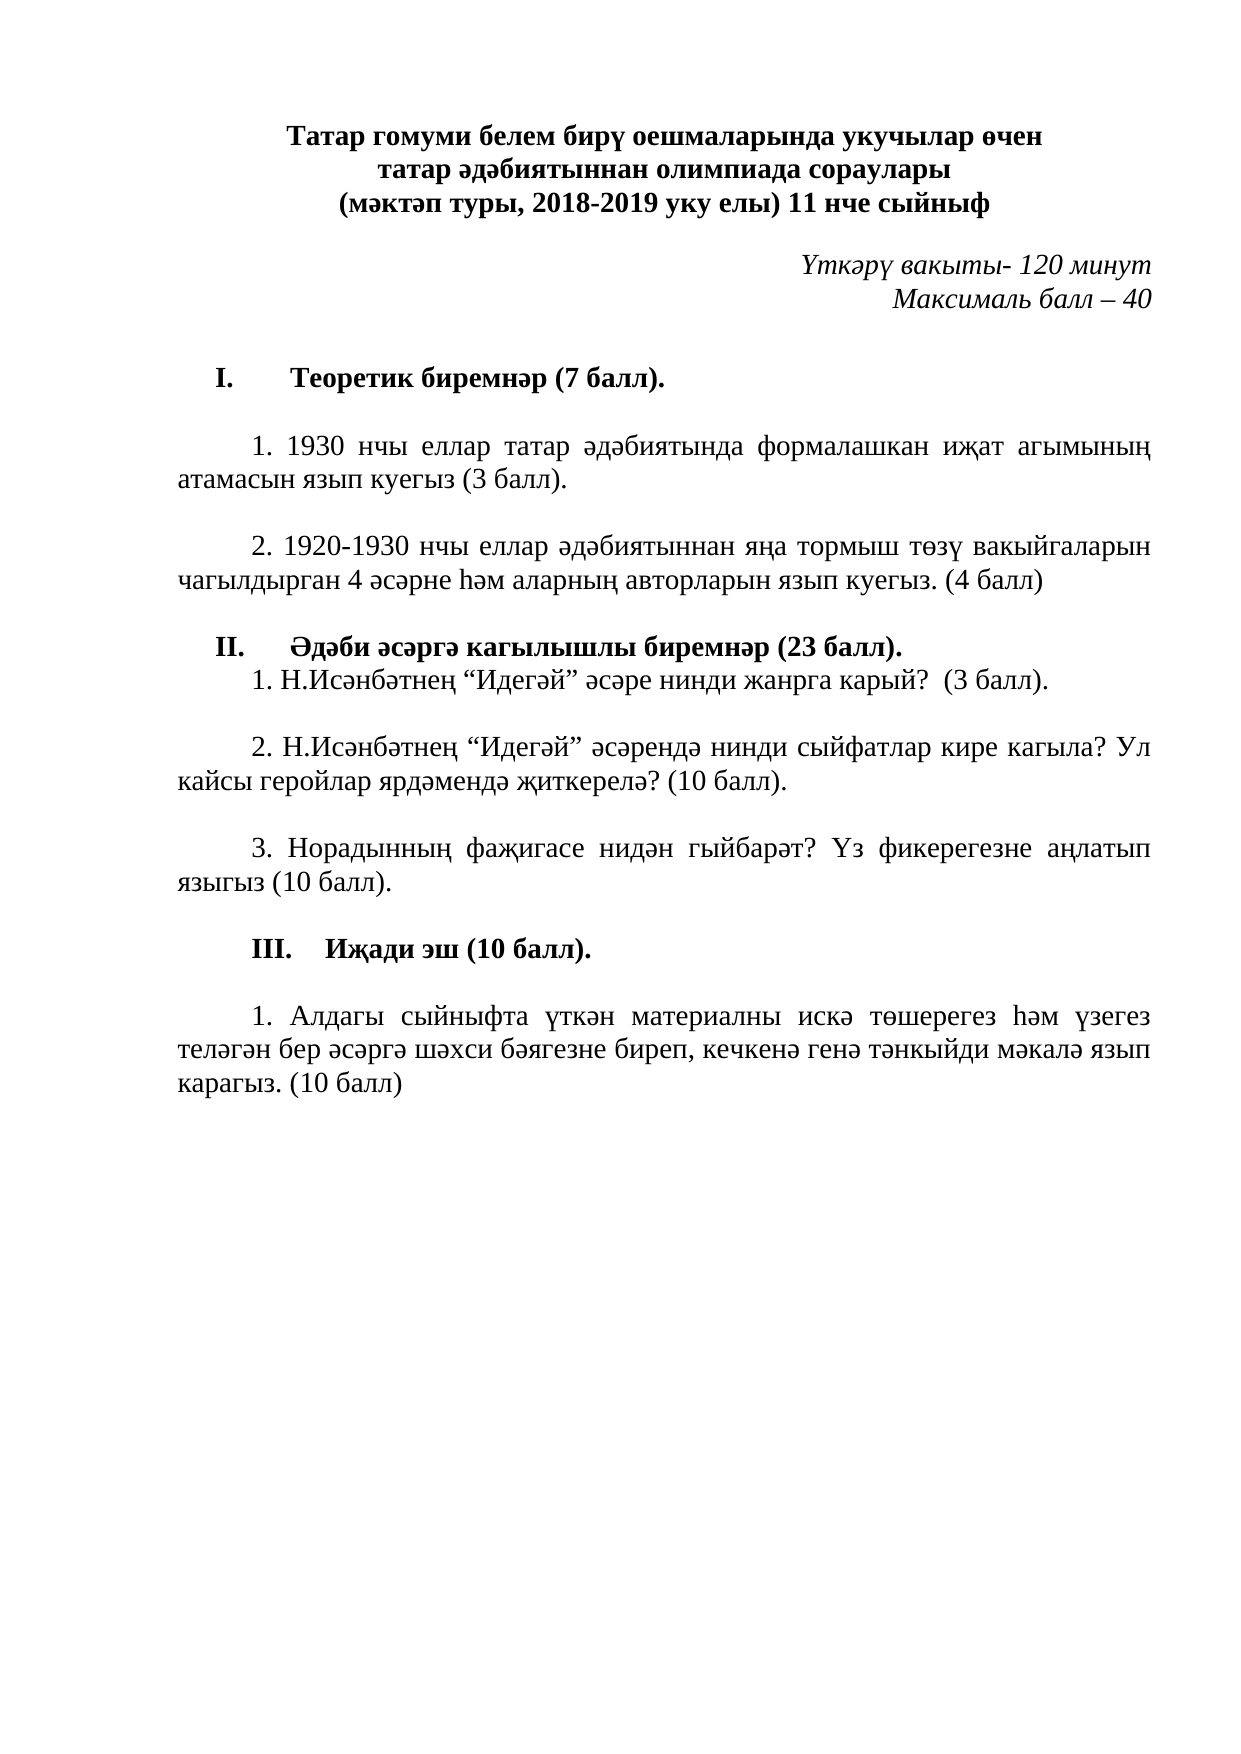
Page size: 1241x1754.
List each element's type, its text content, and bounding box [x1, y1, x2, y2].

text Максималь балл – 40 [177, 281, 1152, 314]
list Иҗади эш (10 балл). [177, 931, 1152, 964]
list Теоретик биремнәр (7 балл). [215, 361, 1152, 394]
text (мәктәп туры, 2018-2019 уку елы) 11 нче сыйныф [177, 185, 1152, 219]
list 2. Н.Исәнбәтнең “Идегәй” әсәрендә нинди сыйфатлар кире кагыла? Ул кайсы геройлар ярдәмендә җиткерелә? (10 балл). [177, 729, 1152, 797]
list Әдәби әсәргә кагылышлы биремнәр (23 балл). [215, 629, 1152, 662]
text 1. Алдагы сыйныфта үткән материалны искә төшерегез һәм үзегез теләгән бер әсәргә шәхси бәягезне биреп, кечкенә генә тәнкыйди мәкалә язып карагыз. (10 балл) [177, 998, 1152, 1098]
text татар әдәбиятыннан олимпиада сораулары [177, 152, 1152, 185]
text 1. Н.Исәнбәтнең “Идегәй” әсәре нинди жанрга карый? (3 балл). [177, 662, 1152, 696]
text 2. 1920-1930 нчы еллар әдәбиятыннан яңа тормыш төзү вакыйгаларын чагылдырган 4 әсәрне һәм аларның авторларын язып куегыз. (4 балл) [177, 528, 1152, 595]
text 1. 1930 нчы еллар татар әдәбиятында формалашкан иҗат агымының атамасын язып куегыз (3 балл). [177, 428, 1152, 495]
text Үткәрү вакыты- 120 минут [177, 247, 1152, 281]
text Татар гомуми белем бирү оешмаларында укучылар өчен [177, 118, 1152, 152]
list 3. Норадынның фаҗигасе нидән гыйбарәт? Үз фикерегезне аңлатып языгыз (10 балл). [177, 830, 1152, 897]
